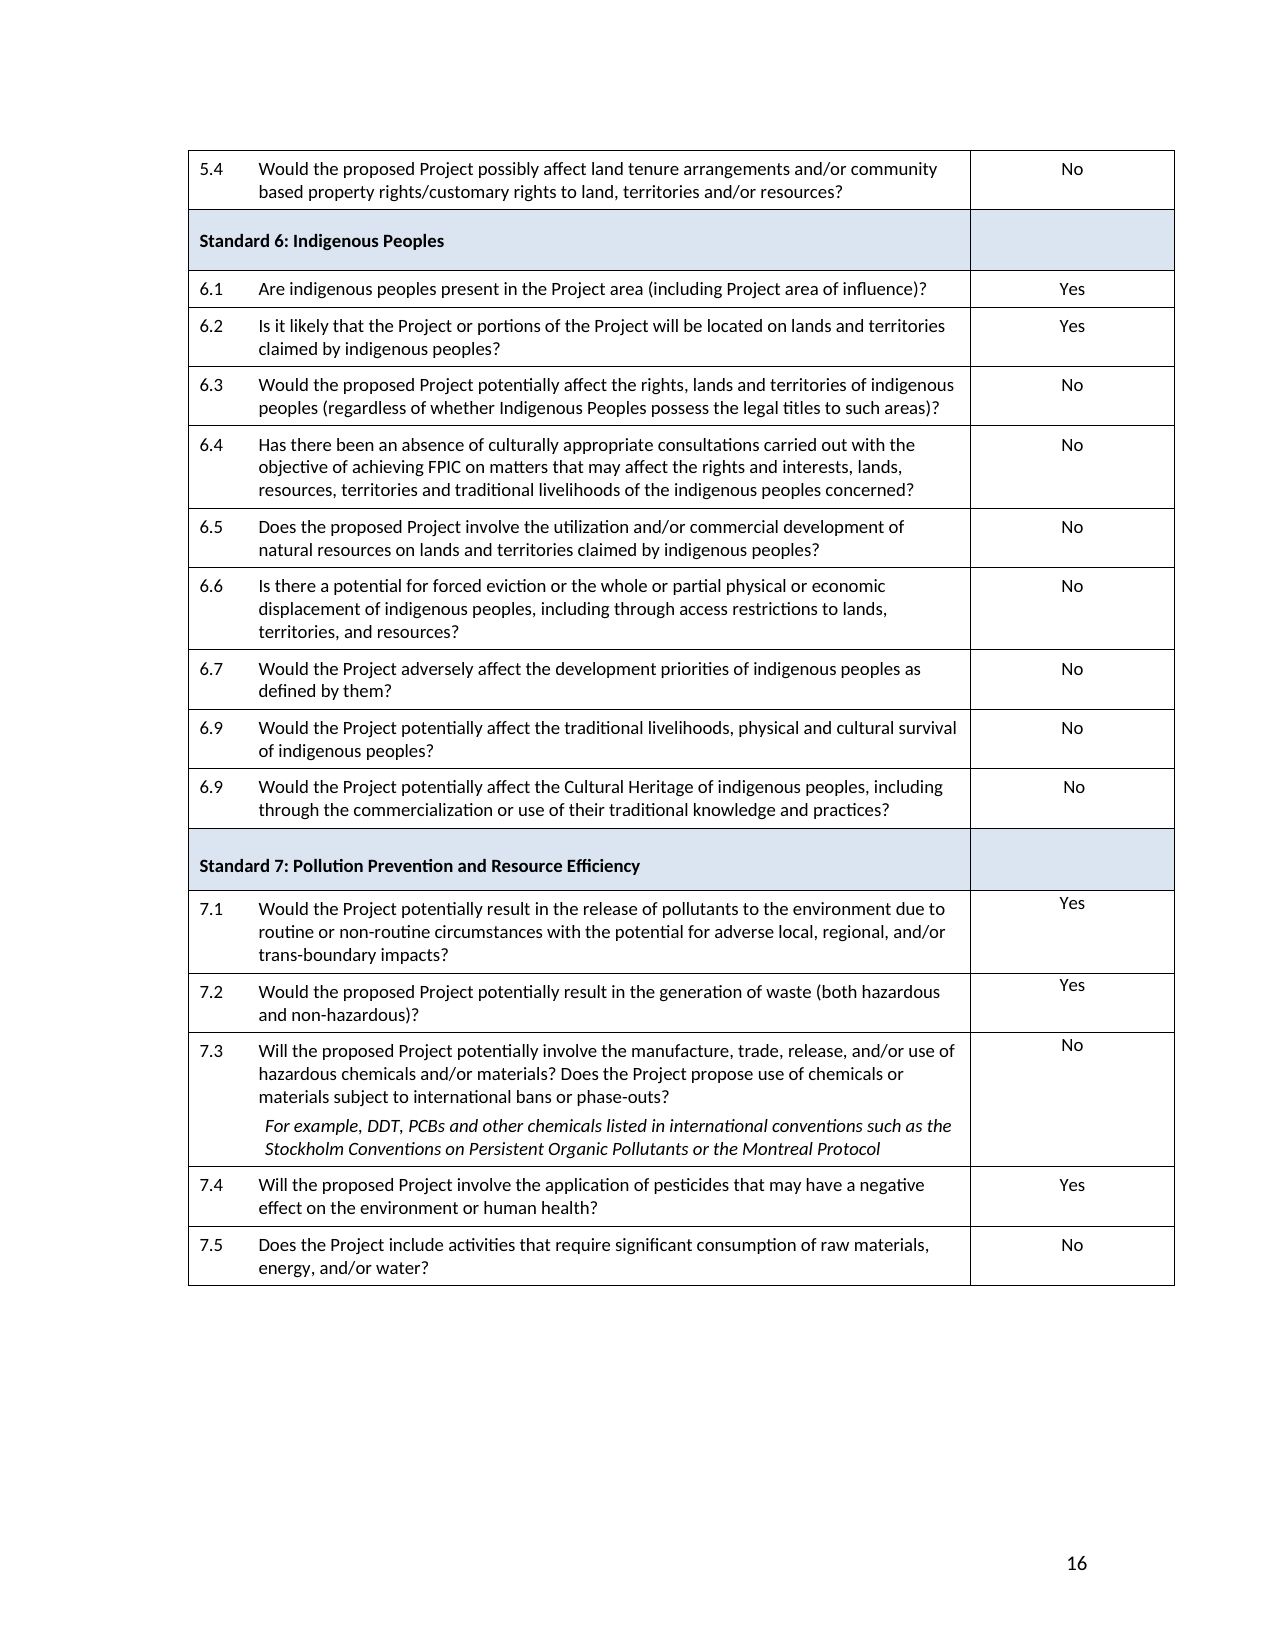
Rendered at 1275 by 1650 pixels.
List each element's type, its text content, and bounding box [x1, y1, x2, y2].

table_cell Yes [971, 271, 1174, 307]
table_cell No [971, 650, 1174, 709]
table_cell No [971, 367, 1174, 425]
table_cell No [971, 568, 1174, 649]
table_cell 6.7 Would the Project adversely affect the development priorities of indigenous peoples as defined by them? [189, 650, 970, 709]
table_cell 6.4 Has there been an absence of culturally appropriate consultations carried out with the objective of achieving FPIC on matters that may affect the rights and interests, lands, resources, territories and traditional livelihoods of the indigenous peoples concerned? [189, 426, 970, 508]
table_cell 6.3 Would the proposed Project potentially affect the rights, lands and territories of indigenous peoples (regardless of whether Indigenous Peoples possess the legal titles to such areas)? [189, 367, 970, 425]
table_cell Standard 6: Indigenous Peoples [189, 210, 970, 270]
table_cell No [971, 1033, 1174, 1166]
table_cell 7.2 Would the proposed Project potentially result in the generation of waste (both hazardous and non-hazardous)? [189, 974, 970, 1032]
table_cell 6.9 Would the Project potentially affect the traditional livelihoods, physical and cultural survival of indigenous peoples? [189, 710, 970, 768]
table_cell 6.2 Is it likely that the Project or portions of the Project will be located on lands and territories claimed by indigenous peoples? [189, 308, 970, 366]
table_cell No [971, 151, 1174, 209]
table_cell Standard 7: Pollution Prevention and Resource Efficiency [189, 829, 970, 890]
table_cell 6.5 Does the proposed Project involve the utilization and/or commercial development of natural resources on lands and territories claimed by indigenous peoples? [189, 509, 970, 567]
table_cell 7.3 Will the proposed Project potentially involve the manufacture, trade, release, and/or use of hazardous chemicals and/or materials? Does the Project propose use of chemicals or materials subject to international bans or phase-outs? For example, DDT, PCBs and other chemicals listed in international conventions such as the Stockholm Conventions on Persistent Organic Pollutants or the Montreal Protocol [189, 1033, 970, 1166]
table_cell No [971, 426, 1174, 508]
table_cell No [971, 1227, 1174, 1285]
table_cell No [971, 710, 1174, 768]
table_cell Yes [971, 891, 1174, 972]
table_cell 5.4 Would the proposed Project possibly affect land tenure arrangements and/or community based property rights/customary rights to land, territories and/or resources? [189, 151, 970, 209]
table_cell 6.9 Would the Project potentially affect the Cultural Heritage of indigenous peoples, including through the commercialization or use of their traditional knowledge and practices? [189, 769, 970, 827]
table_cell 7.1 Would the Project potentially result in the release of pollutants to the environment due to routine or non-routine circumstances with the potential for adverse local, regional, and/or trans-boundary impacts? [189, 891, 970, 972]
table_cell Yes [971, 974, 1174, 1032]
table_cell 7.4 Will the proposed Project involve the application of pesticides that may have a negative effect on the environment or human health? [189, 1167, 970, 1226]
table_cell 7.5 Does the Project include activities that require significant consumption of raw materials, energy, and/or water? [189, 1227, 970, 1285]
table_cell Yes [971, 1167, 1174, 1226]
table_cell [971, 210, 1174, 270]
table_cell 6.1 Are indigenous peoples present in the Project area (including Project area of influence)? [189, 271, 970, 307]
table_cell Yes [971, 308, 1174, 366]
table_cell No [971, 769, 1174, 827]
table_cell 6.6 Is there a potential for forced eviction or the whole or partial physical or economic displacement of indigenous peoples, including through access restrictions to lands, territories, and resources? [189, 568, 970, 649]
table_cell No [971, 509, 1174, 567]
table_cell [971, 829, 1174, 890]
